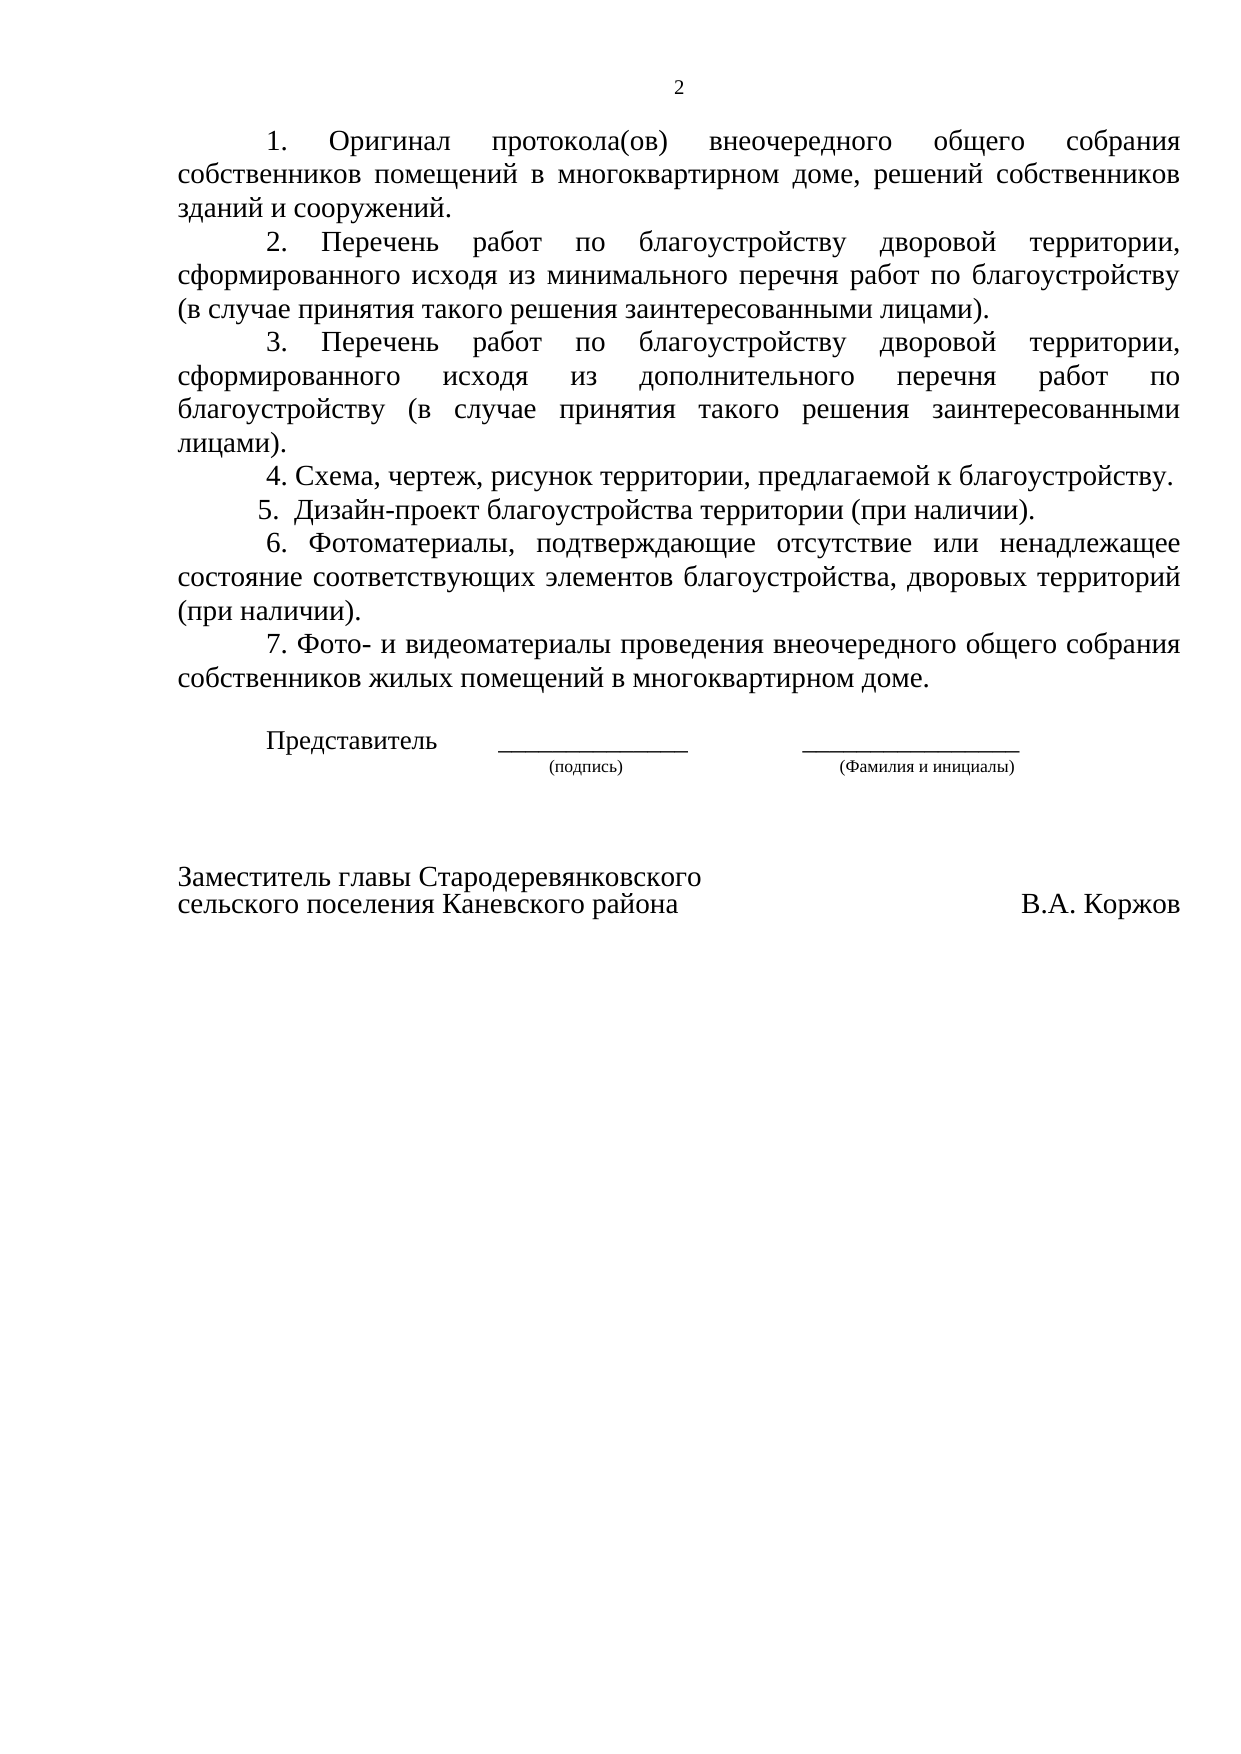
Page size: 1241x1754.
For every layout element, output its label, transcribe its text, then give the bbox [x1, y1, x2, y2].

text 7. Фото- и видеоматериалы проведения внеочередного общего собрания собственников жилых помещений в многоквартирном доме. [177, 626, 1181, 693]
text 5. Дизайн-проект благоустройства территории (при наличии). [177, 492, 1181, 526]
text 6. Фотоматериалы, подтверждающие отсутствие или ненадлежащее состояние соответствующих элементов благоустройства, дворовых территорий (при наличии). [177, 526, 1181, 626]
text Заместитель главы Стародеревянковского [177, 859, 1181, 893]
text 3. Перечень работ по благоустройству дворовой территории, сформированного исходя из дополнительного перечня работ по благоустройству (в случае принятия такого решения заинтересованными лицами). [177, 324, 1181, 458]
text (подпись) (Фамилия и инициалы) [177, 756, 1181, 776]
text 2. Перечень работ по благоустройству дворовой территории, сформированного исходя из минимального перечня работ по благоустройству (в случае принятия такого решения заинтересованными лицами). [177, 224, 1181, 324]
text 4. Схема, чертеж, рисунок территории, предлагаемой к благоустройству. [177, 458, 1181, 492]
text сельского поселения Каневского района В.А. Коржов [177, 893, 1181, 918]
text 1. Оригинал протокола(ов) внеочередного общего собрания собственников помещений в многоквартирном доме, решений собственников зданий и сооружений. [177, 123, 1181, 224]
text Представитель ______________ ________________ [177, 724, 1181, 756]
